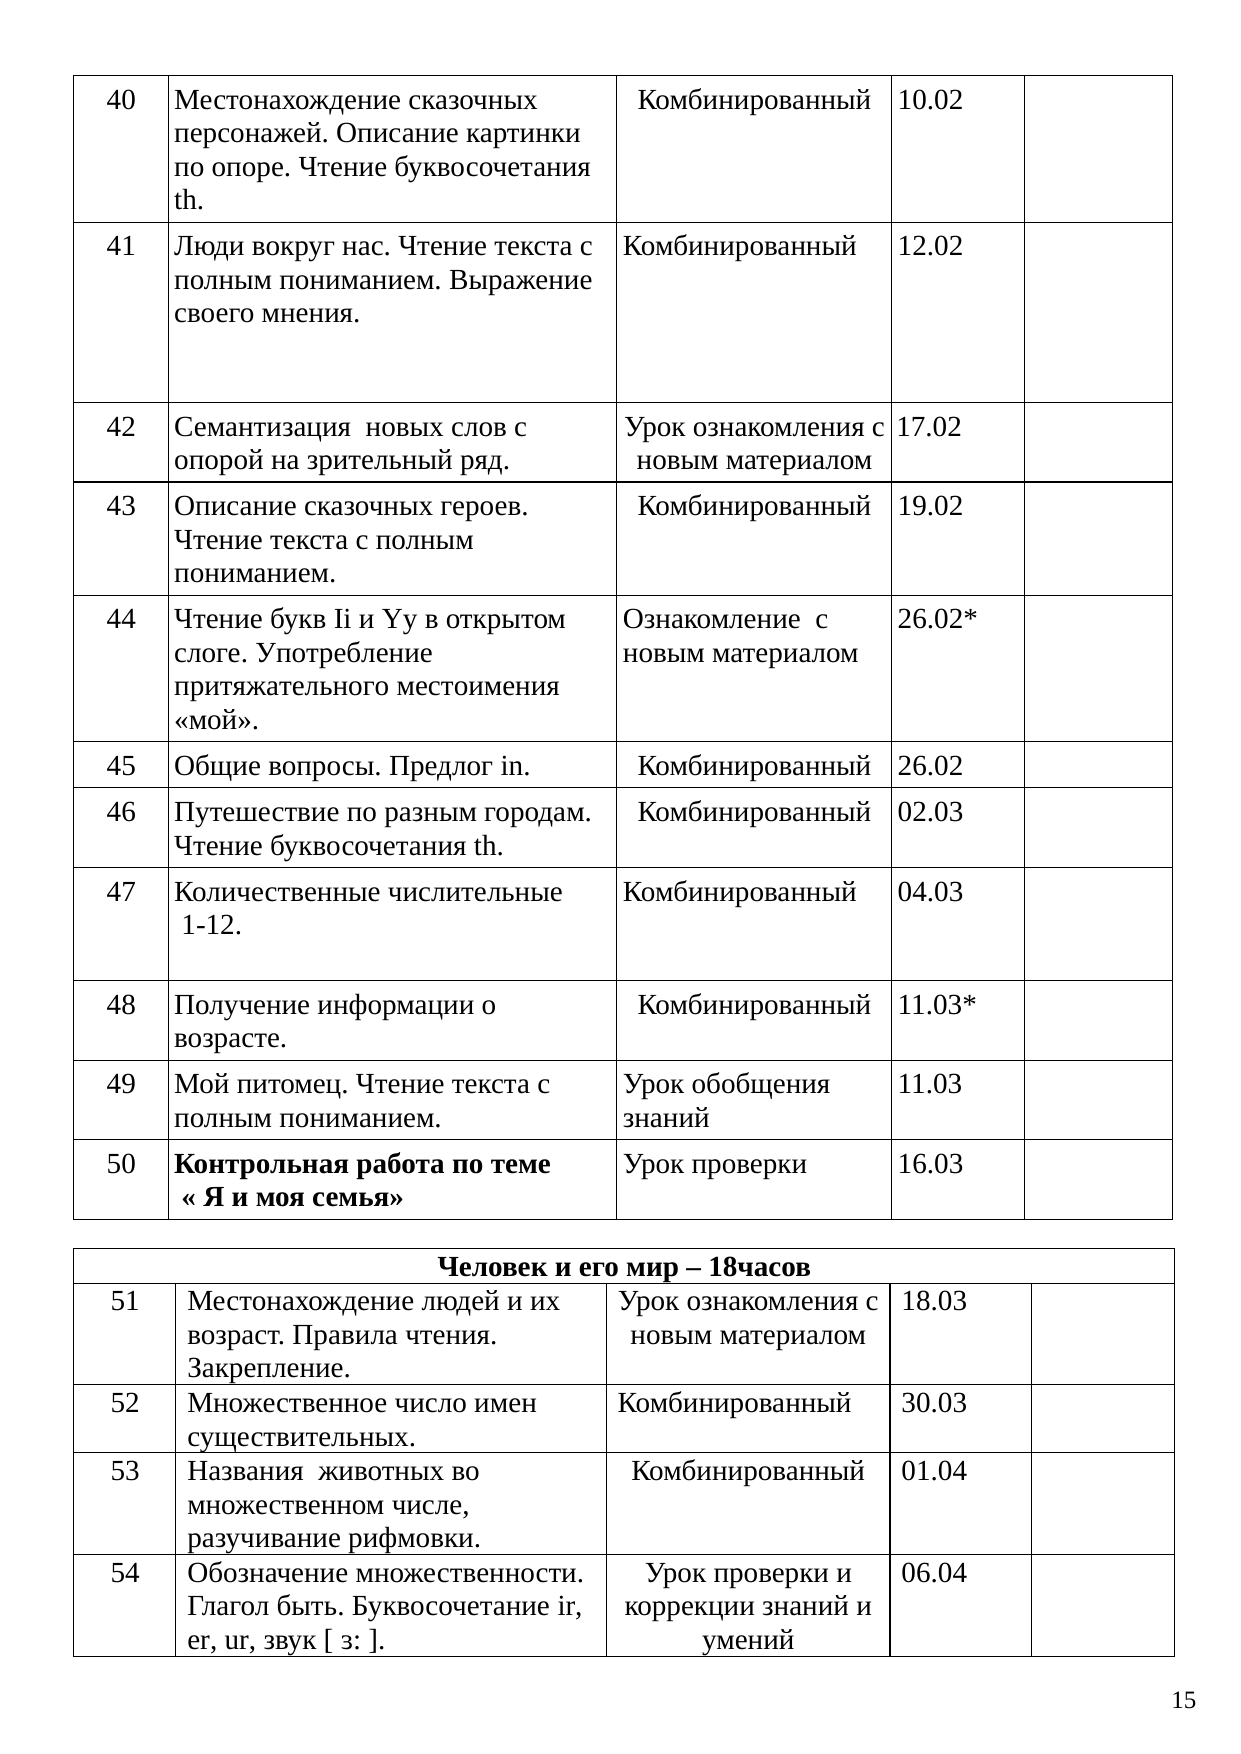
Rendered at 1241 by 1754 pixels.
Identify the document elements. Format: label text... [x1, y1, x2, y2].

table_cell Количественные числительные 1-12. [169, 868, 616, 980]
table_cell 11.03 [892, 1061, 1024, 1139]
table_cell Комбинированный [617, 223, 891, 402]
table_cell [1032, 1385, 1174, 1452]
table_cell [1025, 788, 1172, 867]
table_cell 40 [74, 76, 168, 222]
table_cell Контрольная работа по теме « Я и моя семья» [169, 1140, 616, 1219]
table_cell Комбинированный [617, 788, 891, 867]
table_cell 10.02 [892, 76, 1024, 222]
table_cell Урок обобщения знаний [617, 1061, 891, 1139]
table_cell Чтение букв Ii и Yy в открытом слоге. Употребление притяжательного местоимения «мой». [169, 596, 616, 741]
table_cell Комбинированный [607, 1385, 889, 1452]
table_cell 41 [74, 223, 168, 402]
table_cell [1025, 403, 1172, 481]
table_cell 43 [74, 483, 168, 594]
table_cell [1025, 76, 1172, 222]
table_cell Комбинированный [617, 742, 891, 787]
table_cell 12.02 [892, 223, 1024, 402]
table_cell Мой питомец. Чтение текста с полным пониманием. [169, 1061, 616, 1139]
table_cell Урок ознакомления с новым материалом [607, 1284, 889, 1384]
table_cell [1032, 1284, 1174, 1384]
table_cell 19.02 [892, 483, 1024, 594]
table_cell Урок ознакомления с новым материалом [617, 403, 891, 481]
table_cell [1025, 868, 1172, 980]
table_cell Урок проверки и коррекции знаний и умений [607, 1555, 889, 1656]
table_cell Урок проверки [617, 1140, 891, 1219]
table_cell Местонахождение людей и их возраст. Правила чтения. Закрепление. [176, 1284, 606, 1384]
table_cell [1025, 742, 1172, 787]
table_cell Описание сказочных героев. Чтение текста с полным пониманием. [169, 483, 616, 594]
table_cell 26.02 [892, 742, 1024, 787]
table_cell [1025, 981, 1172, 1059]
table_cell Комбинированный [617, 981, 891, 1059]
table_cell 50 [74, 1140, 168, 1219]
table_cell [1032, 1453, 1174, 1554]
table_cell Семантизация новых слов с опорой на зрительный ряд. [169, 403, 616, 481]
table_cell Комбинированный [617, 76, 891, 222]
table_cell 17.02 [892, 403, 1024, 481]
table_cell Комбинированный [617, 483, 891, 594]
table_cell Ознакомление с новым материалом [617, 596, 891, 741]
table_cell 02.03 [892, 788, 1024, 867]
table_cell [1025, 483, 1172, 594]
table_cell 44 [74, 596, 168, 741]
table_cell [1025, 1140, 1172, 1219]
table_cell 26.02* [892, 596, 1024, 741]
table_cell Комбинированный [617, 868, 891, 980]
table_cell [1025, 1061, 1172, 1139]
table_cell 04.03 [892, 868, 1024, 980]
table_header Человек и его мир – 18часов [74, 1249, 1174, 1282]
table_cell [1025, 596, 1172, 741]
table_cell Общие вопросы. Предлог in. [169, 742, 616, 787]
table_cell 01.04 [891, 1453, 1031, 1554]
table_cell 30.03 [891, 1385, 1031, 1452]
table_cell Получение информации о возрасте. [169, 981, 616, 1059]
table_cell 06.04 [891, 1555, 1031, 1656]
table_cell 52 [74, 1385, 175, 1452]
table_cell 42 [74, 403, 168, 481]
table_cell Комбинированный [607, 1453, 889, 1554]
table_cell 47 [74, 868, 168, 980]
table_cell Путешествие по разным городам. Чтение буквосочетания th. [169, 788, 616, 867]
table_cell 45 [74, 742, 168, 787]
table_cell 16.03 [892, 1140, 1024, 1219]
table_cell 49 [74, 1061, 168, 1139]
table_cell 11.03* [892, 981, 1024, 1059]
table_cell [1032, 1555, 1174, 1656]
table_cell Множественное число имен существительных. [176, 1385, 606, 1452]
table_cell 54 [74, 1555, 175, 1656]
table_cell 46 [74, 788, 168, 867]
table_cell 51 [74, 1284, 175, 1384]
table_cell 53 [74, 1453, 175, 1554]
table_cell Местонахождение сказочных персонажей. Описание картинки по опоре. Чтение буквосочетания th. [169, 76, 616, 222]
table_cell 18.03 [891, 1284, 1031, 1384]
table_cell Обозначение множественности. Глагол быть. Буквосочетание ir, er, ur, звук [ ɜ: ]. [176, 1555, 606, 1656]
table_cell 48 [74, 981, 168, 1059]
table_cell Названия животных во множественном числе, разучивание рифмовки. [176, 1453, 606, 1554]
table_cell [1025, 223, 1172, 402]
table_cell Люди вокруг нас. Чтение текста с полным пониманием. Выражение своего мнения. [169, 223, 616, 402]
